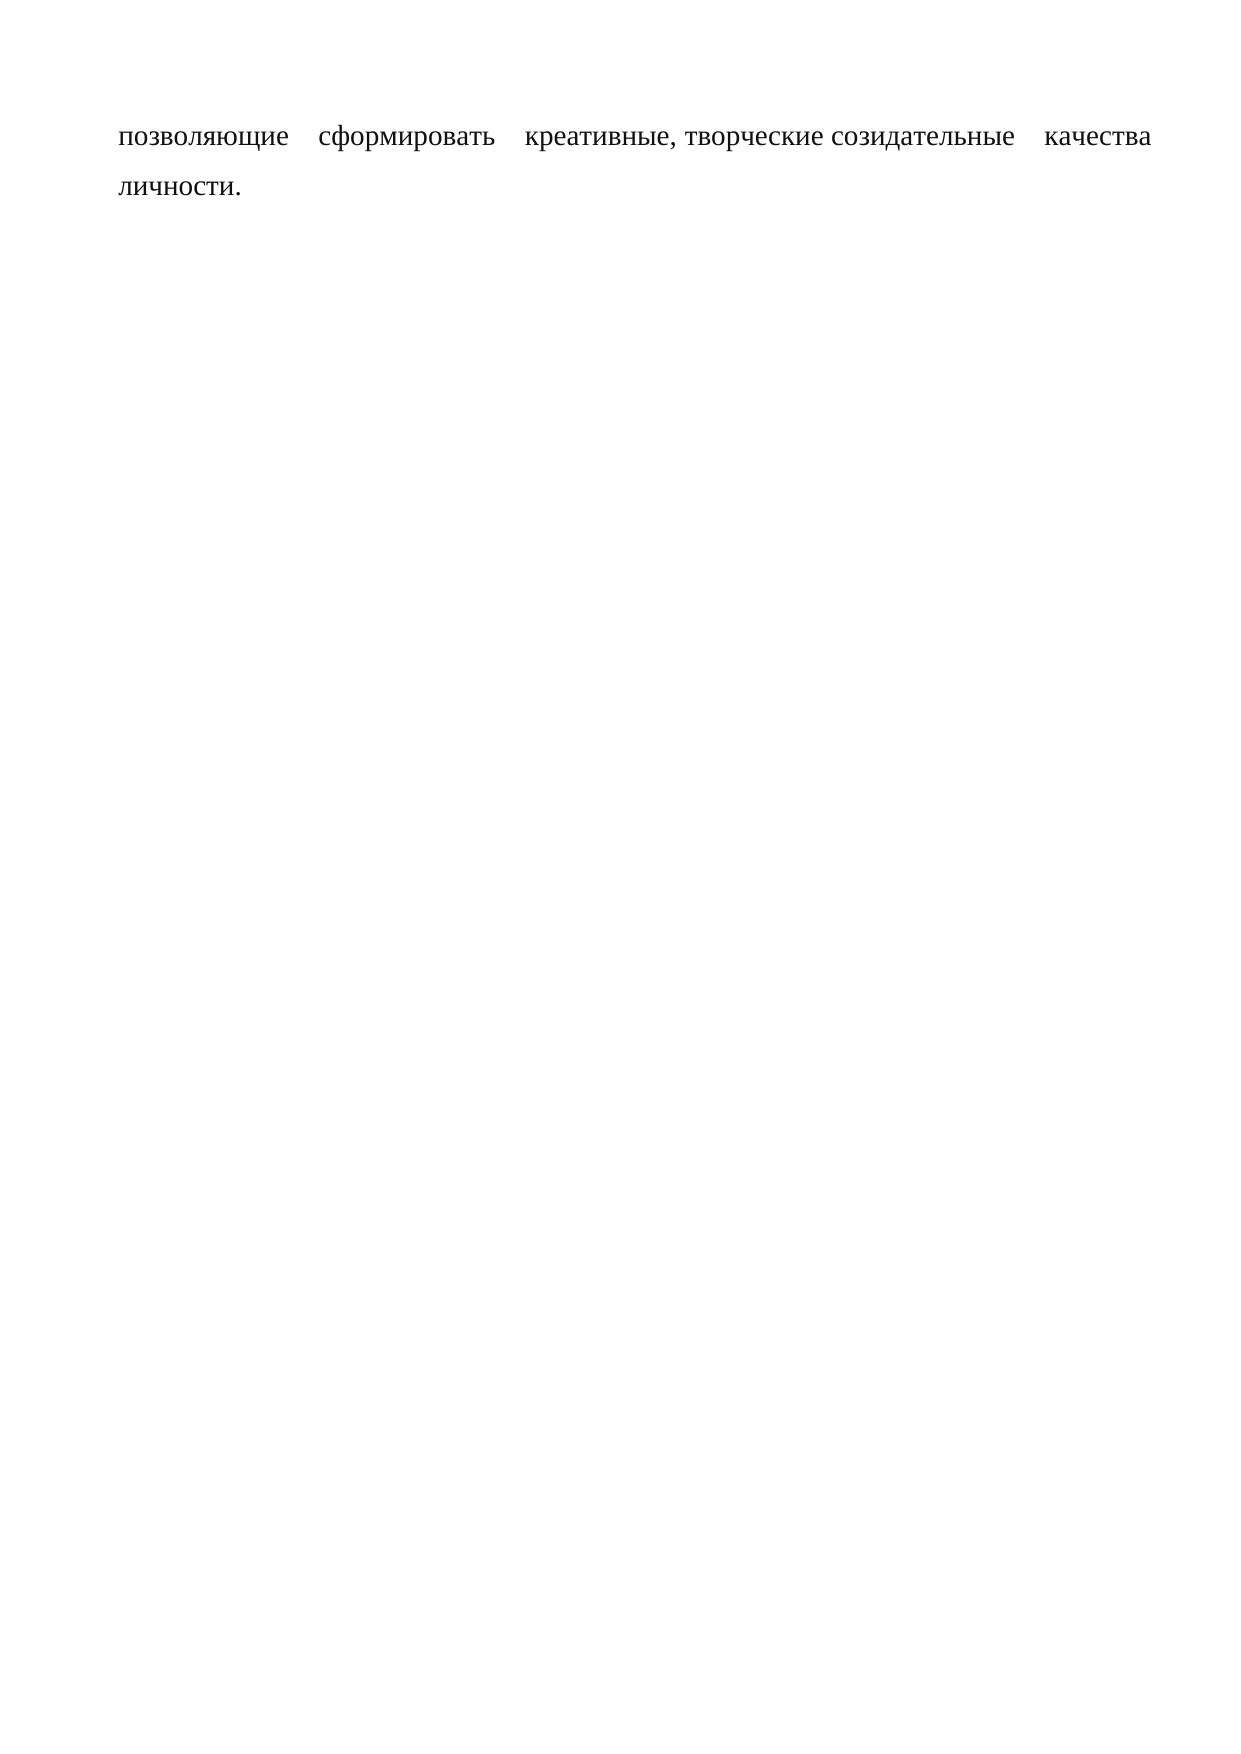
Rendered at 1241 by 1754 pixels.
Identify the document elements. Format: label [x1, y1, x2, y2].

text [118, 118, 1152, 202]
